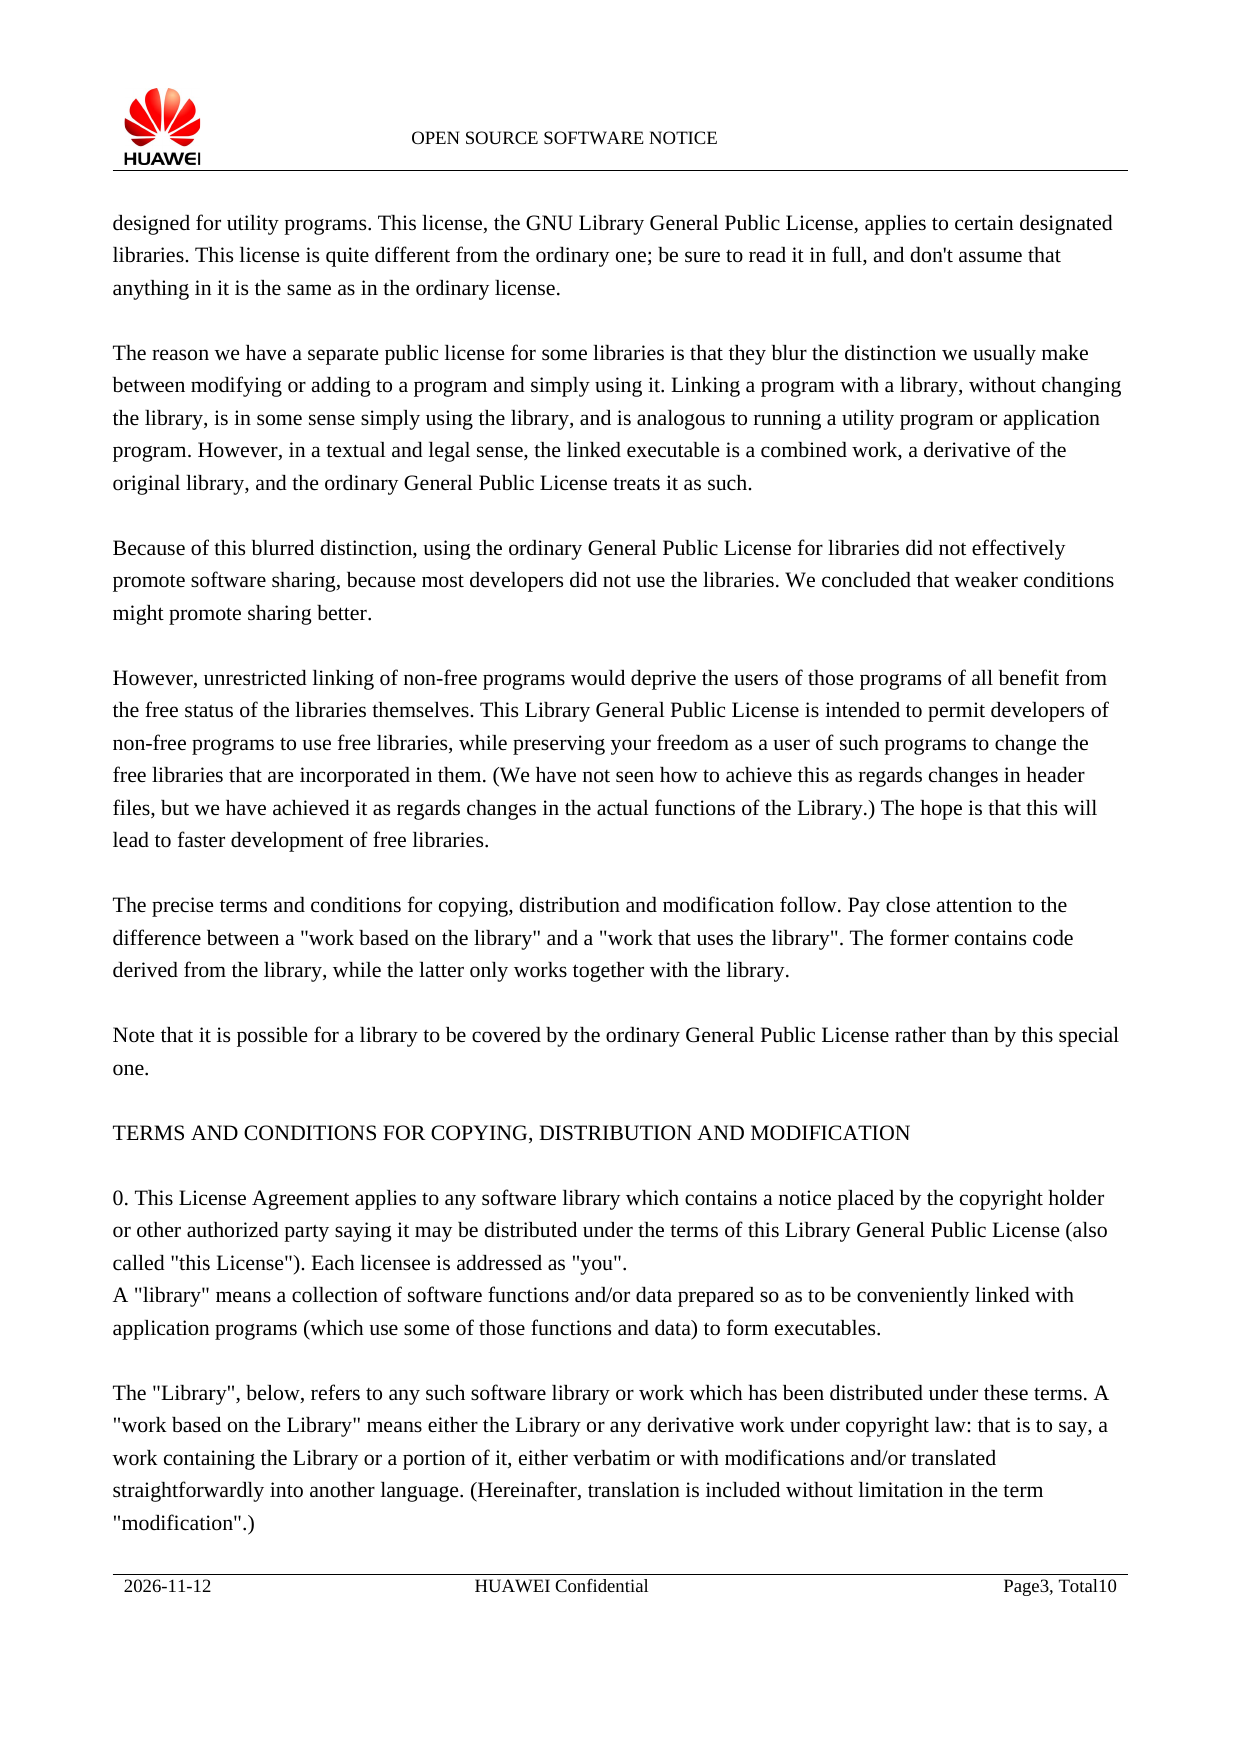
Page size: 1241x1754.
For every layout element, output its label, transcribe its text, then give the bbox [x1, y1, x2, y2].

picture [124, 88, 201, 165]
